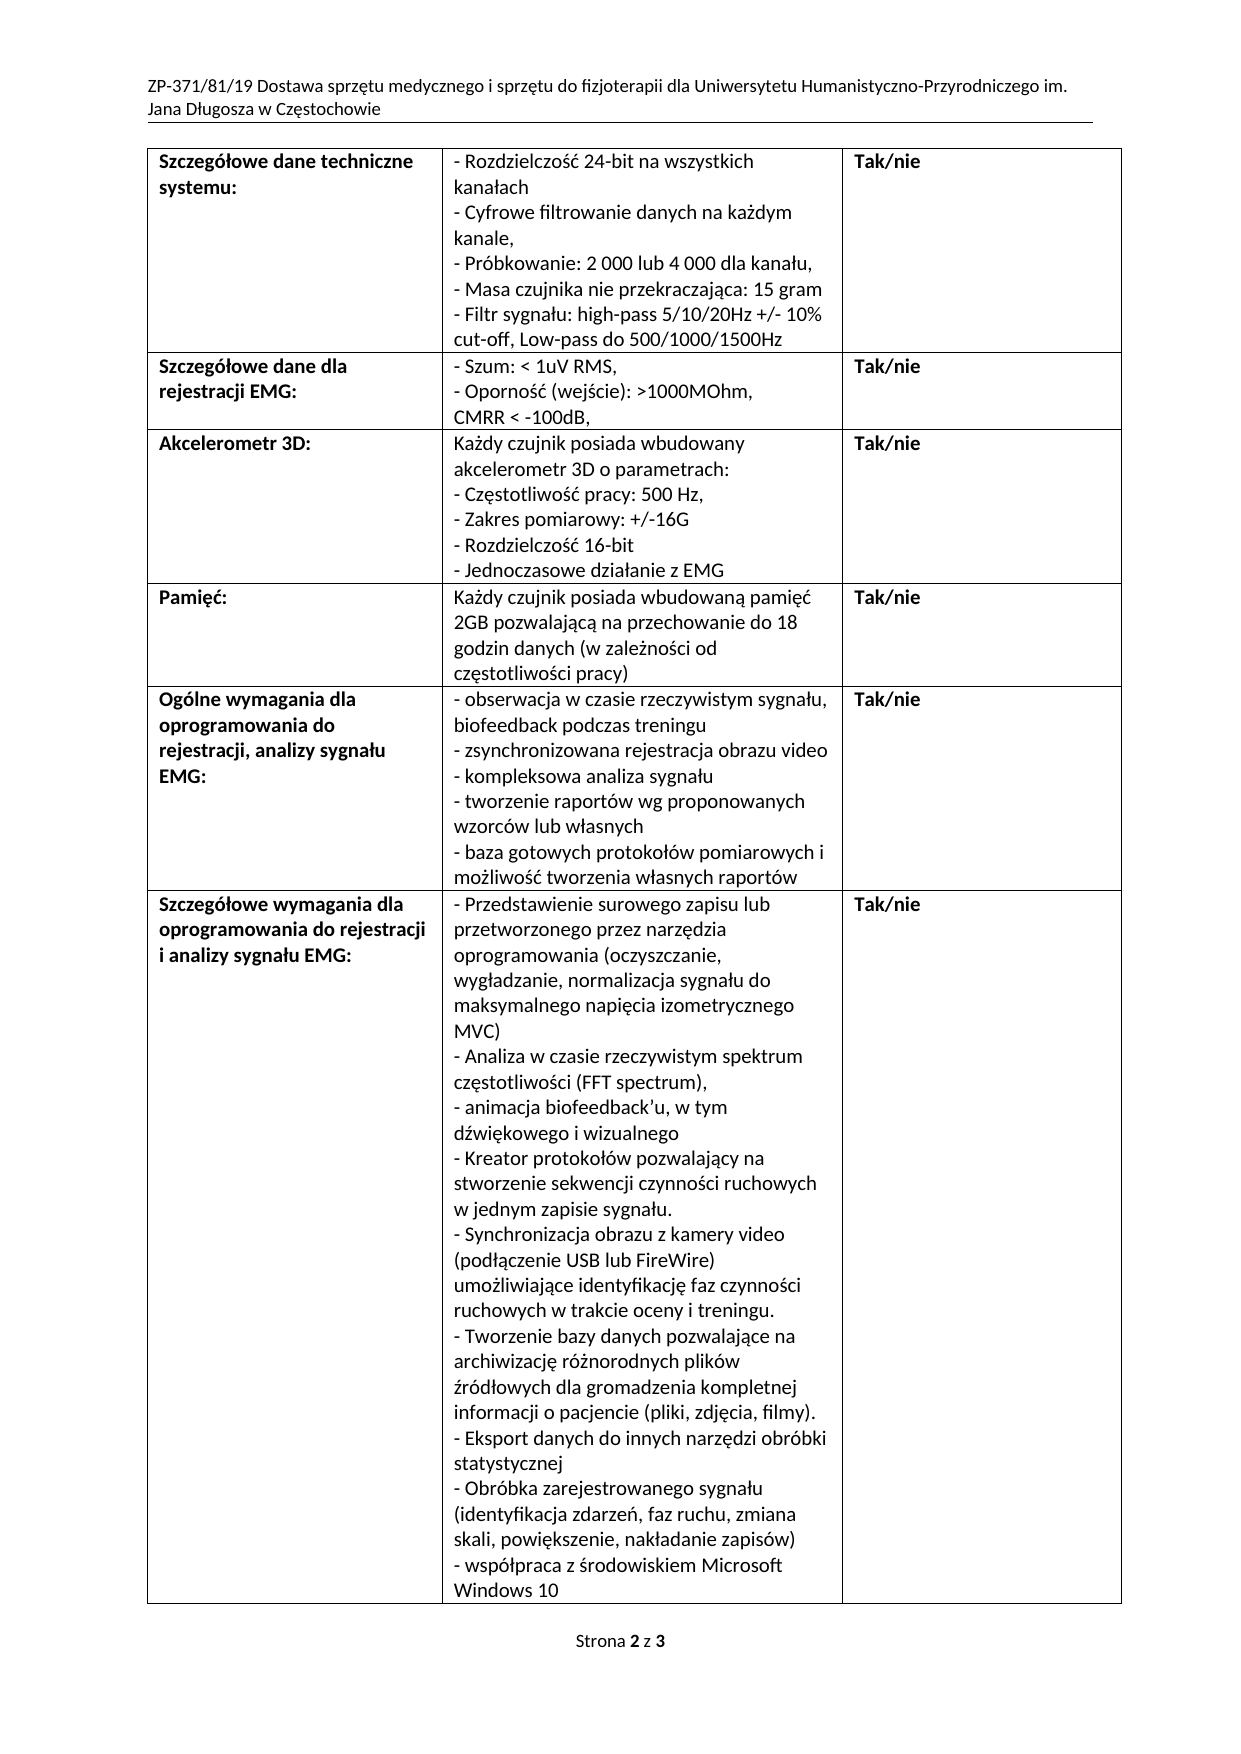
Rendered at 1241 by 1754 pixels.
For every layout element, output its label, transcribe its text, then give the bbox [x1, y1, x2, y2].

table_cell - obserwacja w czasie rzeczywistym sygnału, biofeedback podczas treningu - zsynchronizowana rejestracja obrazu video - kompleksowa analiza sygnału - tworzenie raportów wg proponowanych wzorców lub własnych - baza gotowych protokołów pomiarowych i możliwość tworzenia własnych raportów [443, 687, 842, 890]
table_cell - Szum: < 1uV RMS, - Oporność (wejście): >1000MOhm, CMRR < -100dB, [443, 353, 842, 429]
table_cell Każdy czujnik posiada wbudowaną pamięć 2GB pozwalającą na przechowanie do 18 godzin danych (w zależności od częstotliwości pracy) [443, 584, 842, 686]
table_cell Tak/nie [843, 149, 1121, 352]
table_cell Szczegółowe dane techniczne systemu: [148, 149, 442, 352]
table_cell Tak/nie [843, 430, 1121, 583]
table_cell Tak/nie [843, 687, 1121, 890]
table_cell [443, 891, 842, 1603]
table_cell Pamięć: [148, 584, 442, 686]
table_cell Szczegółowe dane dla rejestracji EMG: [148, 353, 442, 429]
table_cell Tak/nie [843, 584, 1121, 686]
table_cell Każdy czujnik posiada wbudowany akcelerometr 3D o parametrach: - Częstotliwość pracy: 500 Hz, - Zakres pomiarowy: +/-16G - Rozdzielczość 16-bit - Jednoczasowe działanie z EMG [443, 430, 842, 583]
table_cell Akcelerometr 3D: [148, 430, 442, 583]
table_cell Ogólne wymagania dla oprogramowania do rejestracji, analizy sygnału EMG: [148, 687, 442, 890]
table_cell Tak/nie [843, 353, 1121, 429]
table_cell - Rozdzielczość 24-bit na wszystkich kanałach - Cyfrowe filtrowanie danych na każdym kanale, - Próbkowanie: 2 000 lub 4 000 dla kanału, - Masa czujnika nie przekraczająca: 15 gram - Filtr sygnału: high-pass 5/10/20Hz +/- 10% cut-off, Low-pass do 500/1000/1500Hz [443, 149, 842, 352]
table_cell Tak/nie [843, 891, 1121, 1603]
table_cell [148, 891, 442, 1603]
